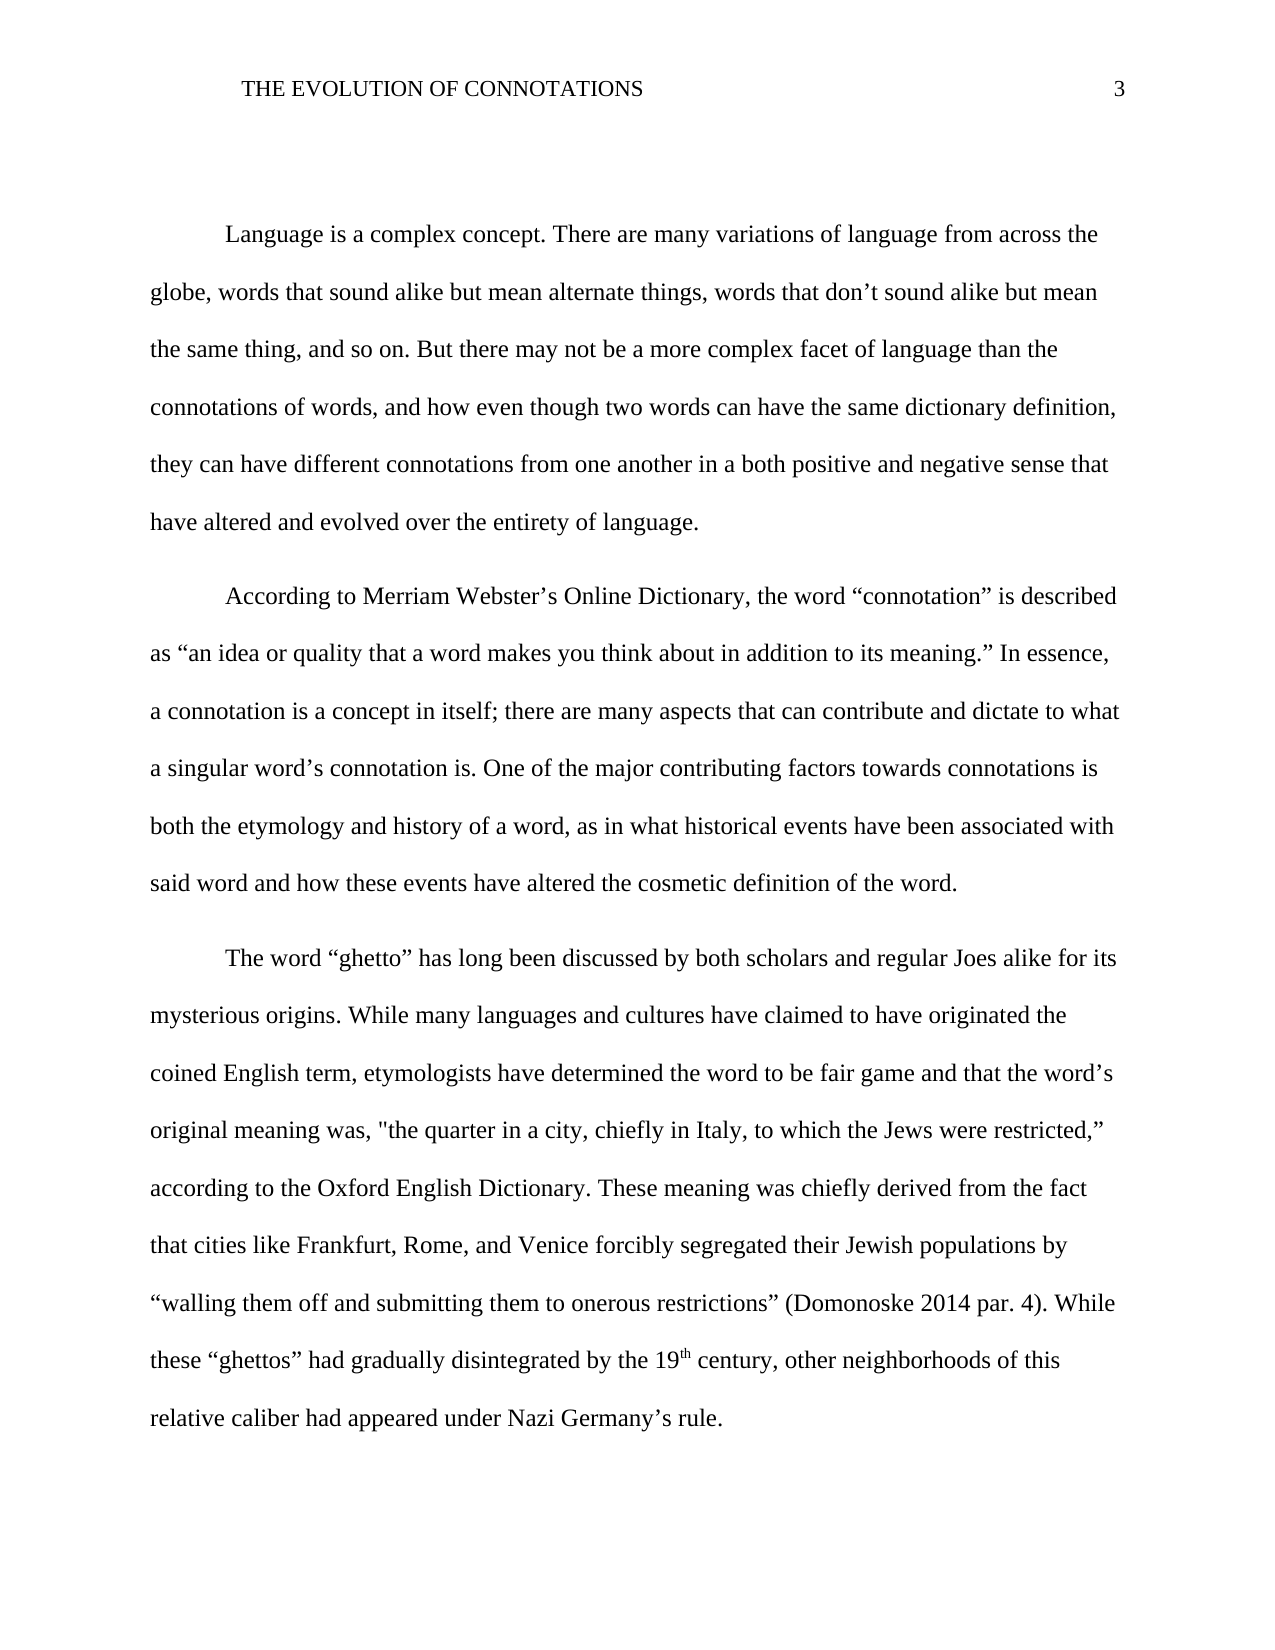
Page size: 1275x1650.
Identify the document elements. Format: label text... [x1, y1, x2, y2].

text According to Merriam Webster’s Online Dictionary, the word “connotation” is described as “an idea or quality that a word makes you think about in addition to its meaning.” In essence, a connotation is a concept in itself; there are many aspects that can contribute and dictate to what a singular word’s connotation is. One of the major contributing factors towards connotations is both the etymology and history of a word, as in what historical events have been associated with said word and how these events have altered the cosmetic definition of the word. [150, 581, 1125, 897]
text The word “ghetto” has long been discussed by both scholars and regular Joes alike for its mysterious origins. While many languages and cultures have claimed to have originated the coined English term, etymologists have determined the word to be fair game and that the word’s original meaning was, "the quarter in a city, chiefly in Italy, to which the Jews were restricted,” according to the Oxford English Dictionary. These meaning was chiefly derived from the fact that cities like Frankfurt, Rome, and Venice forcibly segregated their Jewish populations by “walling them off and submitting them to onerous restrictions” (Domonoske 2014 par. 4). While these “ghettos” had gradually disintegrated by the 19th century, other neighborhoods of this relative caliber had appeared under Nazi Germany’s rule. [150, 943, 1125, 1431]
text Language is a complex concept. There are many variations of language from across the globe, words that sound alike but mean alternate things, words that don’t sound alike but mean the same thing, and so on. But there may not be a more complex facet of language than the connotations of words, and how even though two words can have the same dictionary definition, they can have different connotations from one another in a both positive and negative sense that have altered and evolved over the entirety of language. [150, 219, 1125, 536]
